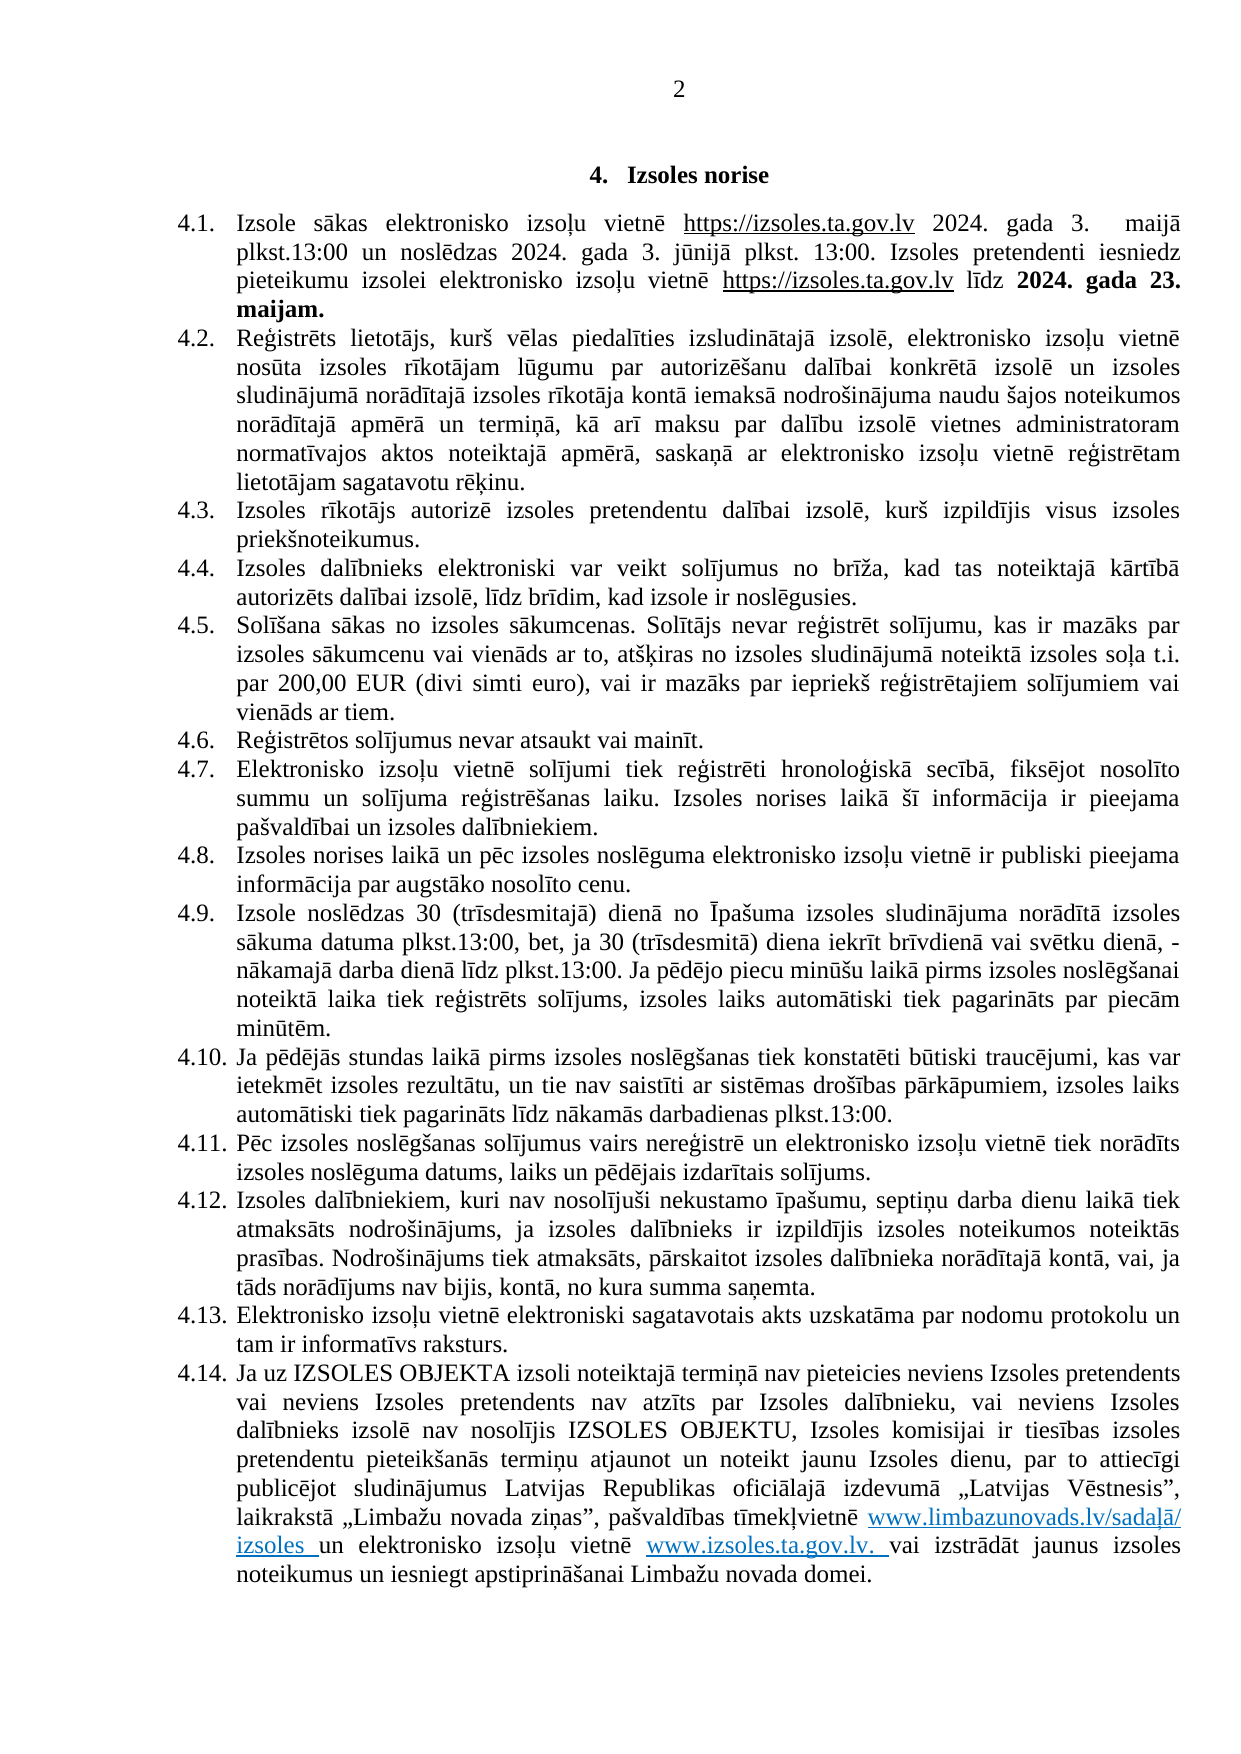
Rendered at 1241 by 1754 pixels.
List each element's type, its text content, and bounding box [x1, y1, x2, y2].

list Elektronisko izsoļu vietnē elektroniski sagatavotais akts uzskatāma par nodomu protokolu un tam ir informatīvs raksturs. [177, 1300, 1181, 1358]
list Solīšana sākas no izsoles sākumcenas. Solītājs nevar reģistrēt solījumu, kas ir mazāks par izsoles sākumcenu vai vienāds ar to, atšķiras no izsoles sludinājumā noteiktā izsoles soļa t.i. par 200,00 EUR (divi simti euro), vai ir mazāks par iepriekš reģistrētajiem solījumiem vai vienāds ar tiem. [177, 610, 1181, 725]
list Izsoles norises laikā un pēc izsoles noslēguma elektronisko izsoļu vietnē ir publiski pieejama informācija par augstāko nosolīto cenu. [177, 840, 1181, 898]
list Pēc izsoles noslēgšanas solījumus vairs nereģistrē un elektronisko izsoļu vietnē tiek norādīts izsoles noslēguma datums, laiks un pēdējais izdarītais solījums. [177, 1128, 1181, 1185]
list Ja pēdējās stundas laikā pirms izsoles noslēgšanas tiek konstatēti būtiski traucējumi, kas var ietekmēt izsoles rezultātu, un tie nav saistīti ar sistēmas drošības pārkāpumiem, izsoles laiks automātiski tiek pagarināts līdz nākamās darbadienas plkst.13:00. [177, 1042, 1181, 1128]
list Elektronisko izsoļu vietnē solījumi tiek reģistrēti hronoloģiskā secībā, fiksējot nosolīto summu un solījuma reģistrēšanas laiku. Izsoles norises laikā šī informācija ir pieejama pašvaldībai un izsoles dalībniekiem. [177, 754, 1181, 840]
list Izsoles dalībnieks elektroniski var veikt solījumus no brīža, kad tas noteiktajā kārtībā autorizēts dalībai izsolē, līdz brīdim, kad izsole ir noslēgusies. [177, 553, 1181, 610]
list Reģistrēts lietotājs, kurš vēlas piedalīties izsludinātajā izsolē, elektronisko izsoļu vietnē nosūta izsoles rīkotājam lūgumu par autorizēšanu dalībai konkrētā izsolē un izsoles sludinājumā norādītajā izsoles rīkotāja kontā iemaksā nodrošinājuma naudu šajos noteikumos norādītajā apmērā un termiņā, kā arī maksu par dalību izsolē vietnes administratoram normatīvajos aktos noteiktajā apmērā, saskaņā ar elektronisko izsoļu vietnē reģistrētam lietotājam sagatavotu rēķinu. [177, 323, 1181, 495]
list Ja uz IZSOLES OBJEKTA izsoli noteiktajā termiņā nav pieteicies neviens Izsoles pretendents vai neviens Izsoles pretendents nav atzīts par Izsoles dalībnieku, vai neviens Izsoles dalībnieks izsolē nav nosolījis IZSOLES OBJEKTU, Izsoles komisijai ir tiesības izsoles pretendentu pieteikšanās termiņu atjaunot un noteikt jaunu Izsoles dienu, par to attiecīgi publicējot sludinājumus Latvijas Republikas oficiālajā izdevumā „Latvijas Vēstnesis”, laikrakstā „Limbažu novada ziņas”, pašvaldības tīmekļvietnē www.limbazunovads.lv/sadaļā/ izsoles un elektronisko izsoļu vietnē www.izsoles.ta.gov.lv. vai izstrādāt jaunus izsoles noteikumus un iesniegt apstiprināšanai Limbažu novada domei. [177, 1358, 1181, 1588]
list Izsole noslēdzas 30 (trīsdesmitajā) dienā no Īpašuma izsoles sludinājuma norādītā izsoles sākuma datuma plkst.13:00, bet, ja 30 (trīsdesmitā) diena iekrīt brīvdienā vai svētku dienā, - nākamajā darba dienā līdz plkst.13:00. Ja pēdējo piecu minūšu laikā pirms izsoles noslēgšanai noteiktā laika tiek reģistrēts solījums, izsoles laiks automātiski tiek pagarināts par piecām minūtēm. [177, 898, 1181, 1042]
list Izsole sākas elektronisko izsoļu vietnē https://izsoles.ta.gov.lv 2024. gada 3. maijā plkst.13:00 un noslēdzas 2024. gada 3. jūnijā plkst. 13:00. Izsoles pretendenti iesniedz pieteikumu izsolei elektronisko izsoļu vietnē https://izsoles.ta.gov.lv līdz 2024. gada 23. maijam. [177, 208, 1181, 323]
list Izsoles norise [177, 160, 1181, 189]
list Izsoles rīkotājs autorizē izsoles pretendentu dalībai izsolē, kurš izpildījis visus izsoles priekšnoteikumus. [177, 495, 1181, 553]
list Izsoles dalībniekiem, kuri nav nosolījuši nekustamo īpašumu, septiņu darba dienu laikā tiek atmaksāts nodrošinājums, ja izsoles dalībnieks ir izpildījis izsoles noteikumos noteiktās prasības. Nodrošinājums tiek atmaksāts, pārskaitot izsoles dalībnieka norādītajā kontā, vai, ja tāds norādījums nav bijis, kontā, no kura summa saņemta. [177, 1185, 1181, 1300]
list Reģistrētos solījumus nevar atsaukt vai mainīt. [177, 725, 1181, 754]
